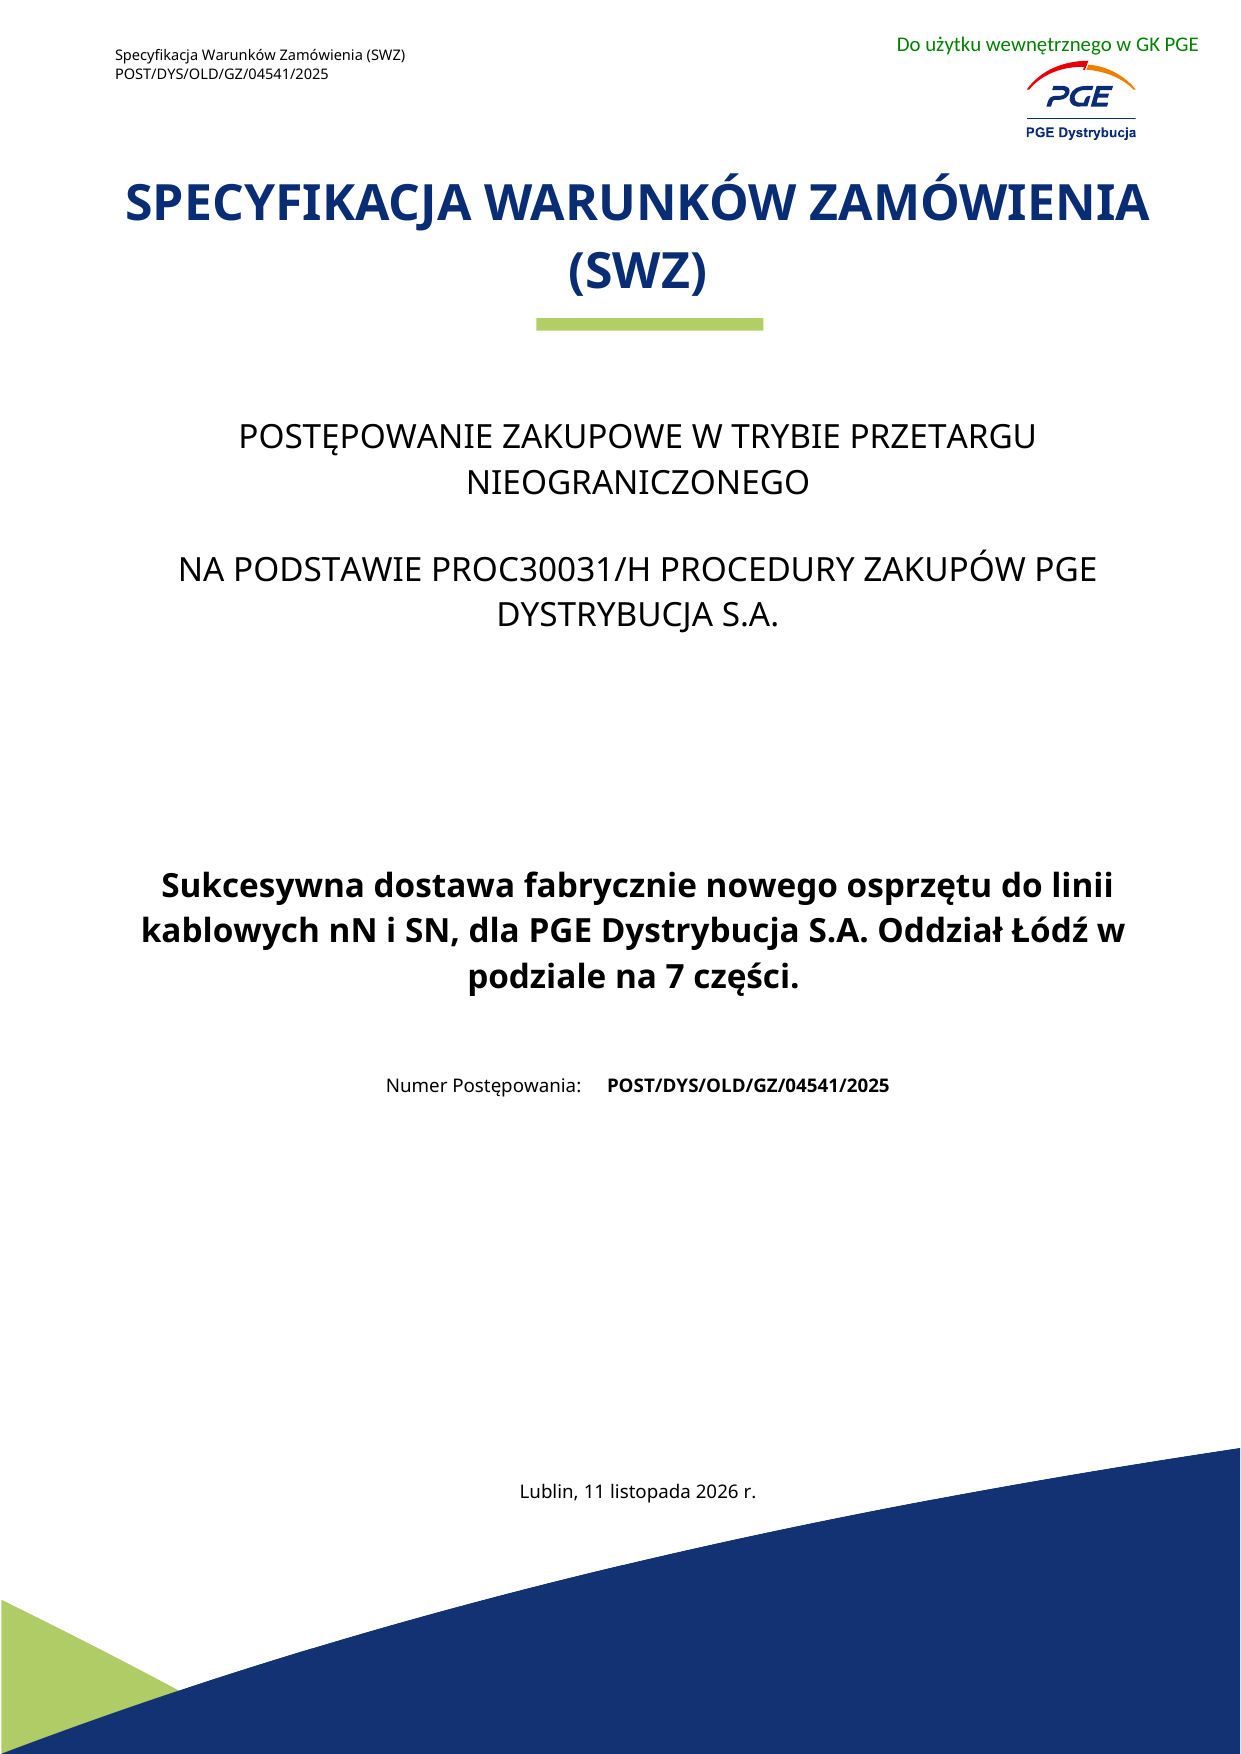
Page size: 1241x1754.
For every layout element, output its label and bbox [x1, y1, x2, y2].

picture [1, 1447, 1241, 1754]
